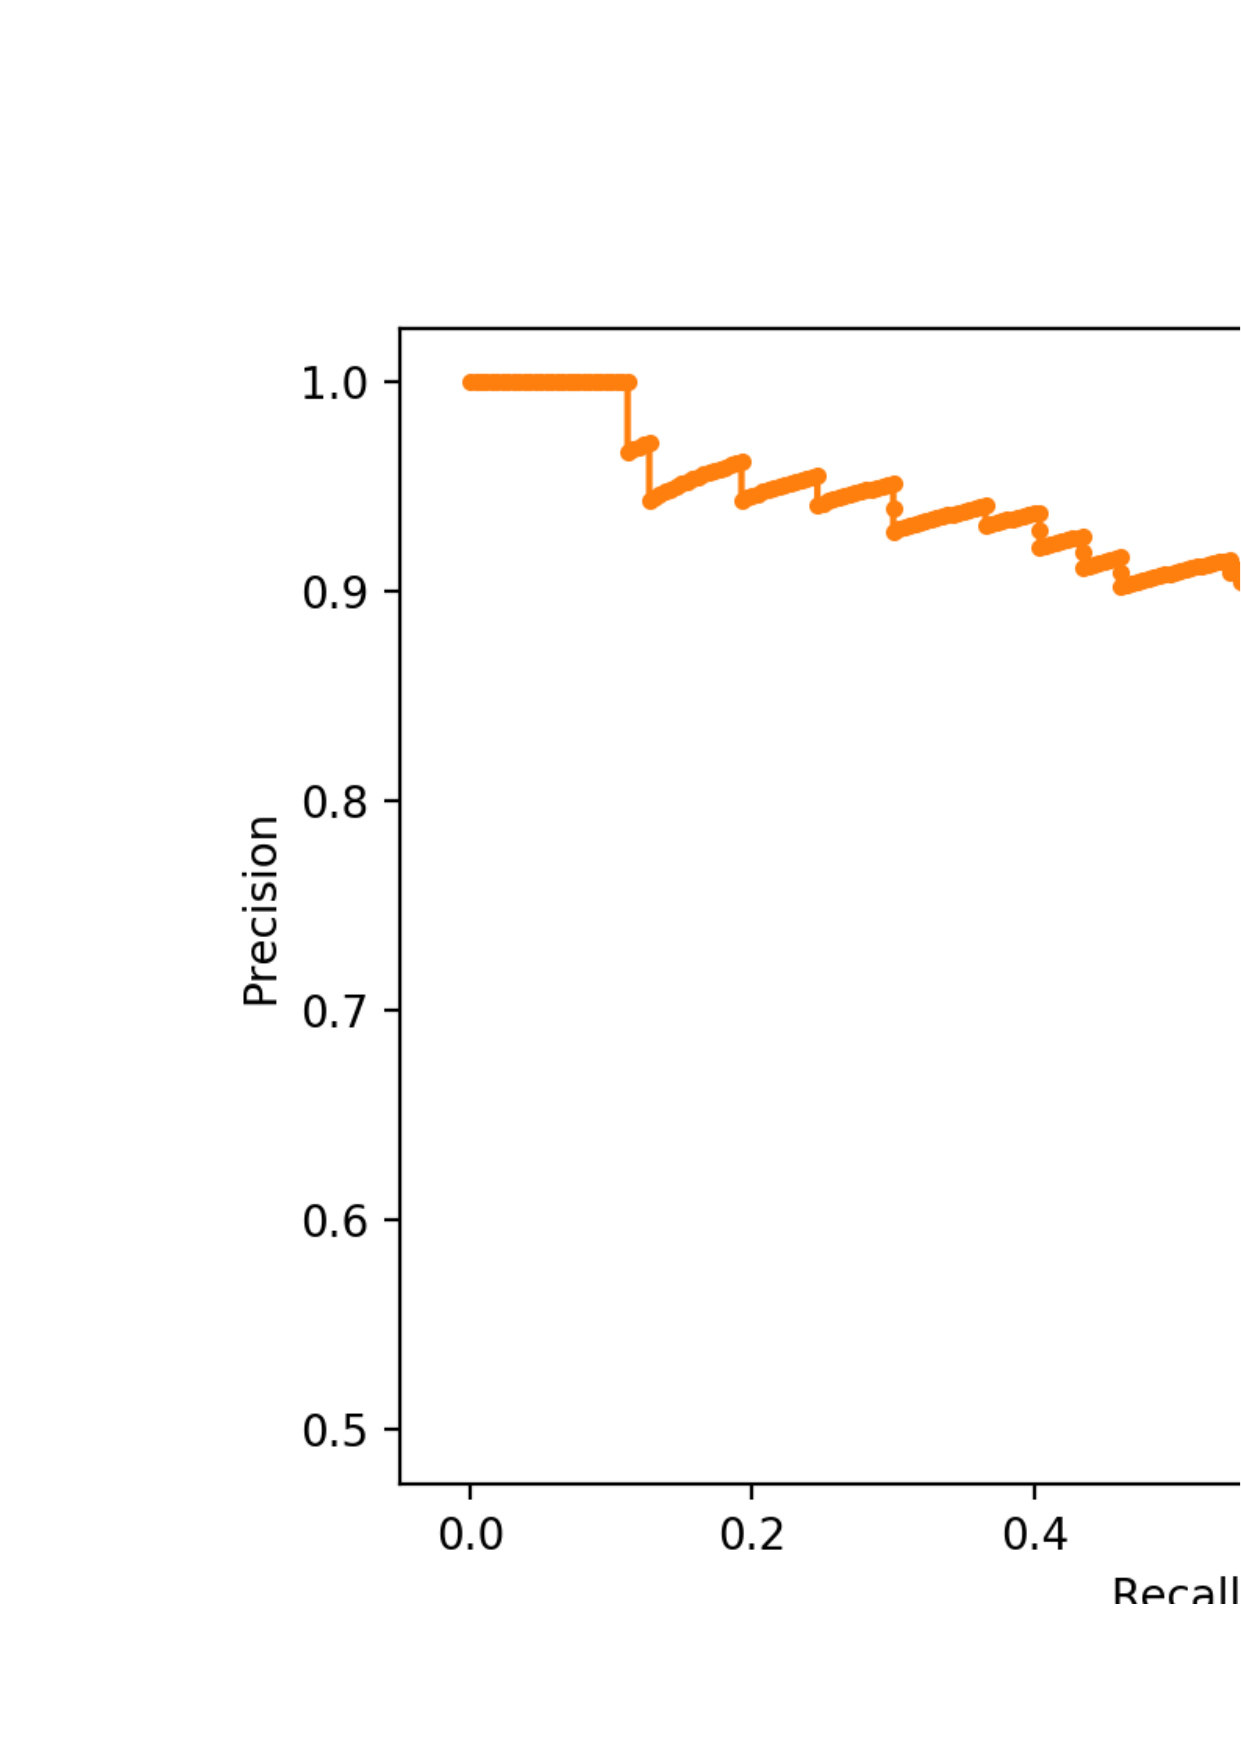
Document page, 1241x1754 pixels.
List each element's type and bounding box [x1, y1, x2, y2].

picture [150, 150, 1241, 1604]
